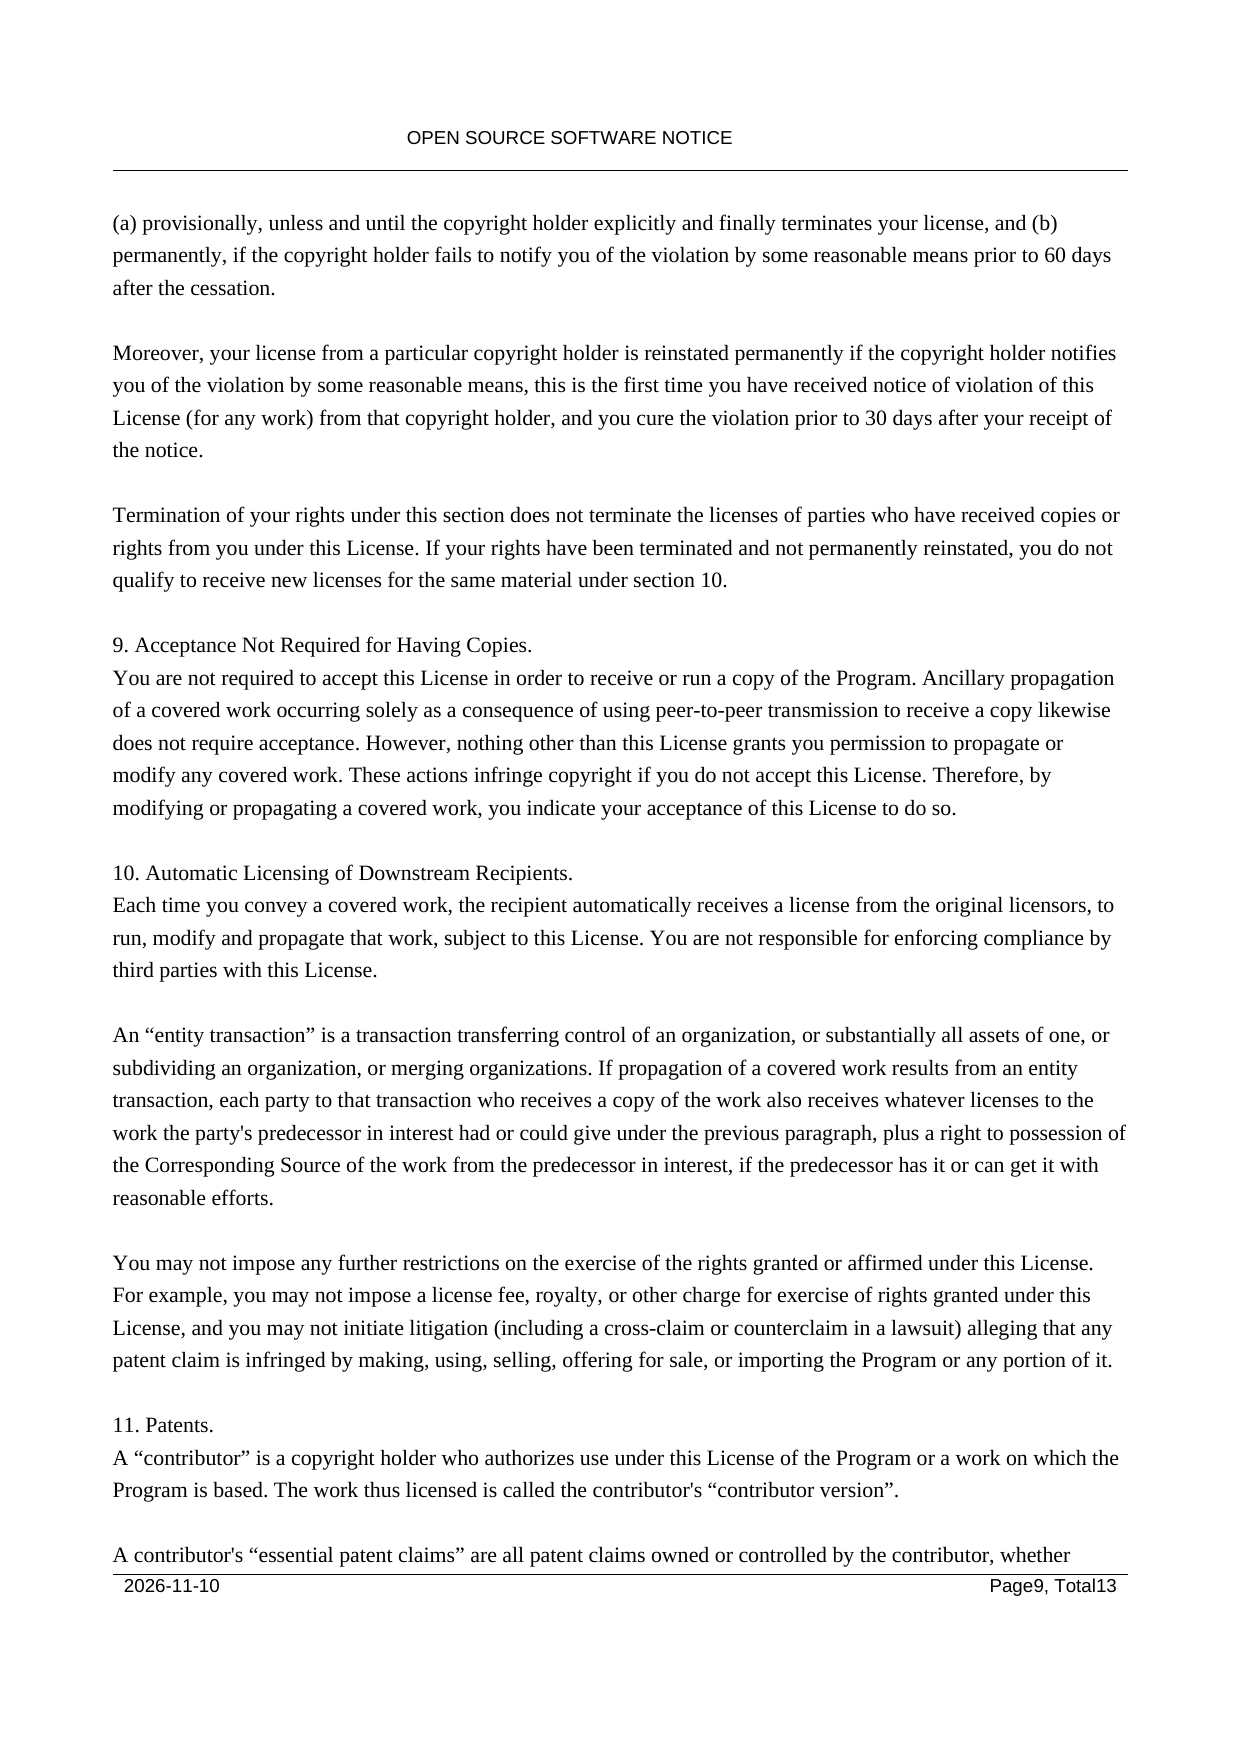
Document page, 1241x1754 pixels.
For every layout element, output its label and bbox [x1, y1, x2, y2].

text [112, 206, 1128, 1571]
